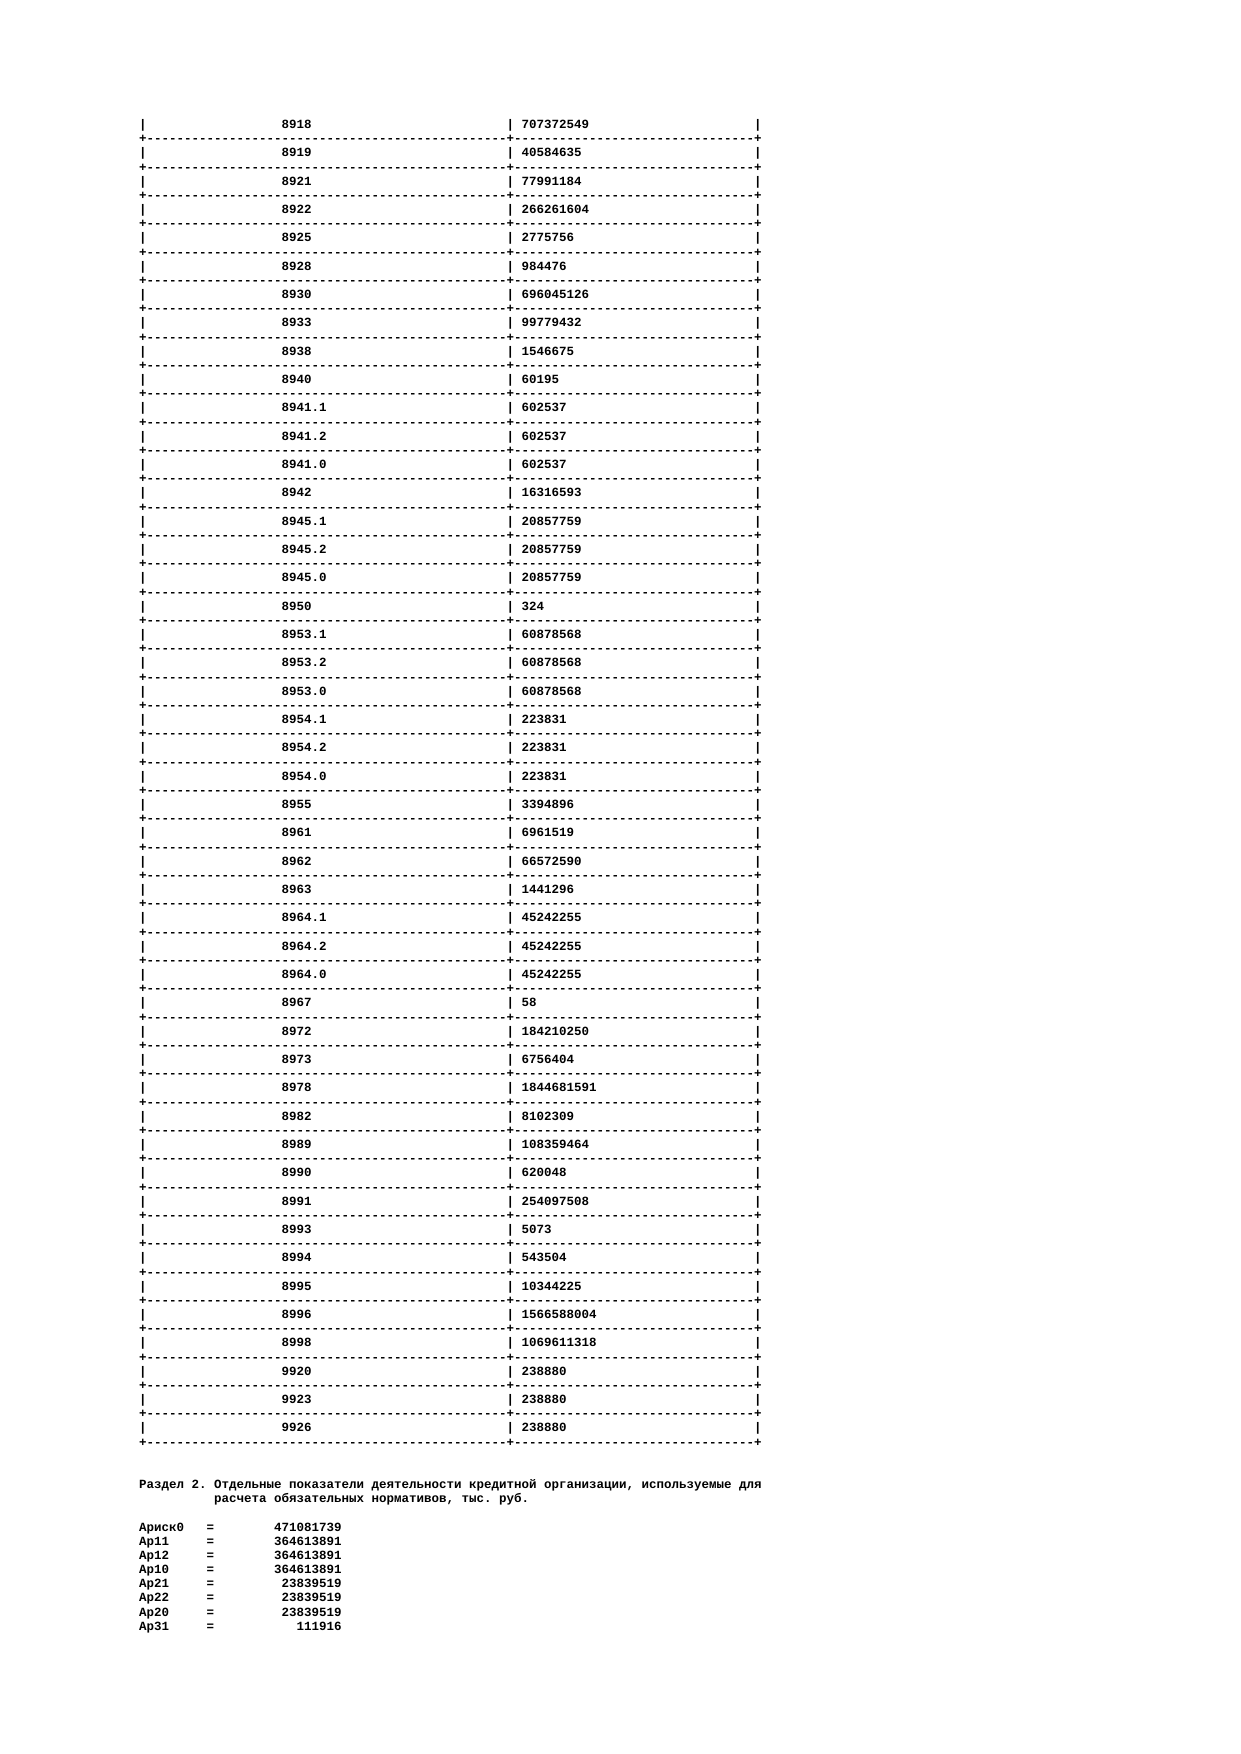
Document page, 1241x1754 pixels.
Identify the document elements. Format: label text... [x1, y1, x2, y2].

text +------------------------------------------------+--------------------------------+ [139, 671, 1101, 685]
text +------------------------------------------------+--------------------------------+ [139, 812, 1101, 826]
text | 8941.2 | 602537 | [139, 430, 1101, 444]
text | 8964.1 | 45242255 | [139, 911, 1101, 926]
text | 8954.0 | 223831 | [139, 770, 1101, 784]
text | 8940 | 60195 | [139, 373, 1101, 387]
text | 8964.2 | 45242255 | [139, 940, 1101, 954]
text | 8993 | 5073 | [139, 1223, 1101, 1237]
text +------------------------------------------------+--------------------------------+ [139, 274, 1101, 288]
text +------------------------------------------------+--------------------------------+ [139, 1436, 1101, 1450]
text | 8972 | 184210250 | [139, 1025, 1101, 1039]
text +------------------------------------------------+--------------------------------+ [139, 1351, 1101, 1365]
text | 8941.1 | 602537 | [139, 401, 1101, 416]
text +------------------------------------------------+--------------------------------+ [139, 699, 1101, 713]
text | 8941.0 | 602537 | [139, 458, 1101, 472]
text | 8991 | 254097508 | [139, 1195, 1101, 1209]
text +------------------------------------------------+--------------------------------+ [139, 1181, 1101, 1195]
text +------------------------------------------------+--------------------------------+ [139, 1322, 1101, 1336]
text | 8964.0 | 45242255 | [139, 968, 1101, 982]
text | 8942 | 16316593 | [139, 486, 1101, 501]
text | 8961 | 6961519 | [139, 826, 1101, 841]
text | 8954.1 | 223831 | [139, 713, 1101, 727]
text Ар11 = 364613891 [139, 1535, 1101, 1549]
text +------------------------------------------------+--------------------------------+ [139, 416, 1101, 430]
text | 8973 | 6756404 | [139, 1053, 1101, 1067]
text +------------------------------------------------+--------------------------------+ [139, 586, 1101, 600]
text | 8955 | 3394896 | [139, 798, 1101, 812]
text +------------------------------------------------+--------------------------------+ [139, 614, 1101, 628]
text +------------------------------------------------+--------------------------------+ [139, 1237, 1101, 1251]
text +------------------------------------------------+--------------------------------+ [139, 954, 1101, 968]
text Ар21 = 23839519 [139, 1577, 1101, 1591]
text Раздел 2. Отдельные показатели деятельности кредитной организации, используемые для [139, 1478, 1101, 1492]
text | 8963 | 1441296 | [139, 883, 1101, 897]
text | 8945.2 | 20857759 | [139, 543, 1101, 557]
text +------------------------------------------------+--------------------------------+ [139, 1067, 1101, 1081]
text Ар31 = 111916 [139, 1620, 1101, 1634]
text +------------------------------------------------+--------------------------------+ [139, 756, 1101, 770]
text +------------------------------------------------+--------------------------------+ [139, 472, 1101, 486]
text Ариск0 = 471081739 [139, 1521, 1101, 1535]
text +------------------------------------------------+--------------------------------+ [139, 1266, 1101, 1280]
text | 8953.1 | 60878568 | [139, 628, 1101, 642]
text +------------------------------------------------+--------------------------------+ [139, 784, 1101, 798]
text +------------------------------------------------+--------------------------------+ [139, 869, 1101, 883]
text +------------------------------------------------+--------------------------------+ [139, 217, 1101, 231]
text | 8933 | 99779432 | [139, 316, 1101, 331]
text | 8994 | 543504 | [139, 1251, 1101, 1266]
text | 8962 | 66572590 | [139, 855, 1101, 869]
text +------------------------------------------------+--------------------------------+ [139, 1379, 1101, 1393]
text | 8919 | 40584635 | [139, 146, 1101, 161]
text +------------------------------------------------+--------------------------------+ [139, 1039, 1101, 1053]
text Ар10 = 364613891 [139, 1563, 1101, 1577]
text +------------------------------------------------+--------------------------------+ [139, 642, 1101, 656]
text +------------------------------------------------+--------------------------------+ [139, 926, 1101, 940]
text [139, 132, 1101, 146]
text +------------------------------------------------+--------------------------------+ [139, 557, 1101, 571]
text расчета обязательных нормативов, тыс. руб. [139, 1492, 1101, 1506]
text | 8950 | 324 | [139, 600, 1101, 614]
text | 8922 | 266261604 | [139, 203, 1101, 217]
text | 8945.0 | 20857759 | [139, 571, 1101, 586]
text +------------------------------------------------+--------------------------------+ [139, 1096, 1101, 1110]
text Ар20 = 23839519 [139, 1606, 1101, 1620]
text | 8978 | 1844681591 | [139, 1081, 1101, 1096]
text +------------------------------------------------+--------------------------------+ [139, 1152, 1101, 1166]
text +------------------------------------------------+--------------------------------+ [139, 727, 1101, 741]
text | 8953.0 | 60878568 | [139, 685, 1101, 699]
text +------------------------------------------------+--------------------------------+ [139, 189, 1101, 203]
text +------------------------------------------------+--------------------------------+ [139, 359, 1101, 373]
text | 8945.1 | 20857759 | [139, 515, 1101, 529]
text +------------------------------------------------+--------------------------------+ [139, 501, 1101, 515]
text | 8930 | 696045126 | [139, 288, 1101, 302]
text Ар22 = 23839519 [139, 1591, 1101, 1606]
text +------------------------------------------------+--------------------------------+ [139, 444, 1101, 458]
text | 8953.2 | 60878568 | [139, 656, 1101, 671]
text +------------------------------------------------+--------------------------------+ [139, 1124, 1101, 1138]
text +------------------------------------------------+--------------------------------+ [139, 1011, 1101, 1025]
text +------------------------------------------------+--------------------------------+ [139, 897, 1101, 911]
text | 8998 | 1069611318 | [139, 1336, 1101, 1351]
text | 8995 | 10344225 | [139, 1280, 1101, 1294]
text +------------------------------------------------+--------------------------------+ [139, 331, 1101, 345]
text +------------------------------------------------+--------------------------------+ [139, 1209, 1101, 1223]
text | 9926 | 238880 | [139, 1421, 1101, 1436]
text +------------------------------------------------+--------------------------------+ [139, 529, 1101, 543]
text | 8996 | 1566588004 | [139, 1308, 1101, 1322]
text | 8918 | 707372549 | [139, 118, 1101, 132]
text +------------------------------------------------+--------------------------------+ [139, 1407, 1101, 1421]
text | 8928 | 984476 | [139, 260, 1101, 274]
text +------------------------------------------------+--------------------------------+ [139, 387, 1101, 401]
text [139, 161, 1101, 175]
text | 8989 | 108359464 | [139, 1138, 1101, 1152]
text | 8938 | 1546675 | [139, 345, 1101, 359]
text | 9923 | 238880 | [139, 1393, 1101, 1407]
text | 9920 | 238880 | [139, 1365, 1101, 1379]
text | 8982 | 8102309 | [139, 1110, 1101, 1124]
text +------------------------------------------------+--------------------------------+ [139, 246, 1101, 260]
text | 8925 | 2775756 | [139, 231, 1101, 246]
text | 8990 | 620048 | [139, 1166, 1101, 1181]
text +------------------------------------------------+--------------------------------+ [139, 982, 1101, 996]
text +------------------------------------------------+--------------------------------+ [139, 1294, 1101, 1308]
text | 8954.2 | 223831 | [139, 741, 1101, 756]
text +------------------------------------------------+--------------------------------+ [139, 841, 1101, 855]
text | 8921 | 77991184 | [139, 175, 1101, 189]
text Ар12 = 364613891 [139, 1549, 1101, 1563]
text | 8967 | 58 | [139, 996, 1101, 1011]
text +------------------------------------------------+--------------------------------+ [139, 302, 1101, 316]
